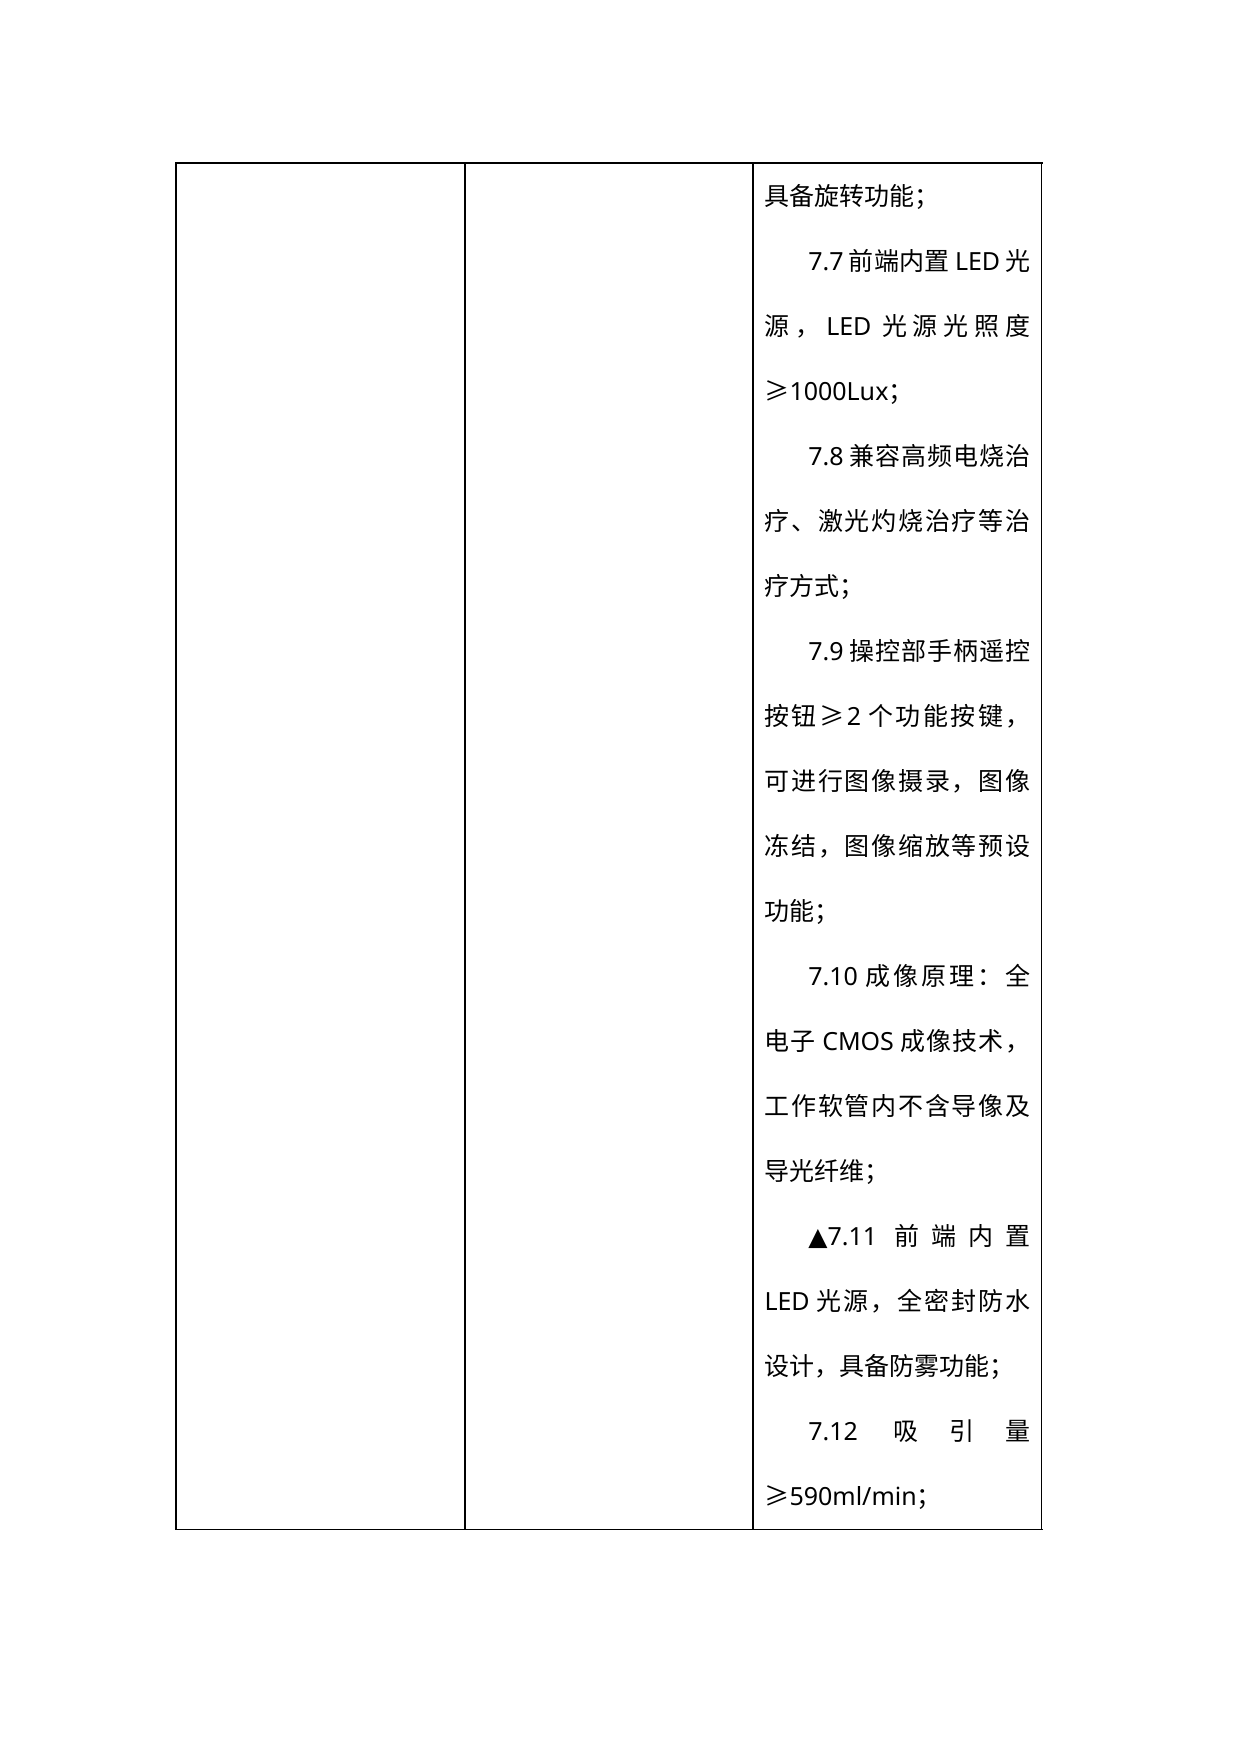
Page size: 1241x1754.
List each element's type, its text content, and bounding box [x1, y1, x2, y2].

table_cell 2 [466, 164, 752, 1528]
table_cell [177, 164, 464, 1528]
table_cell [754, 164, 1041, 1528]
